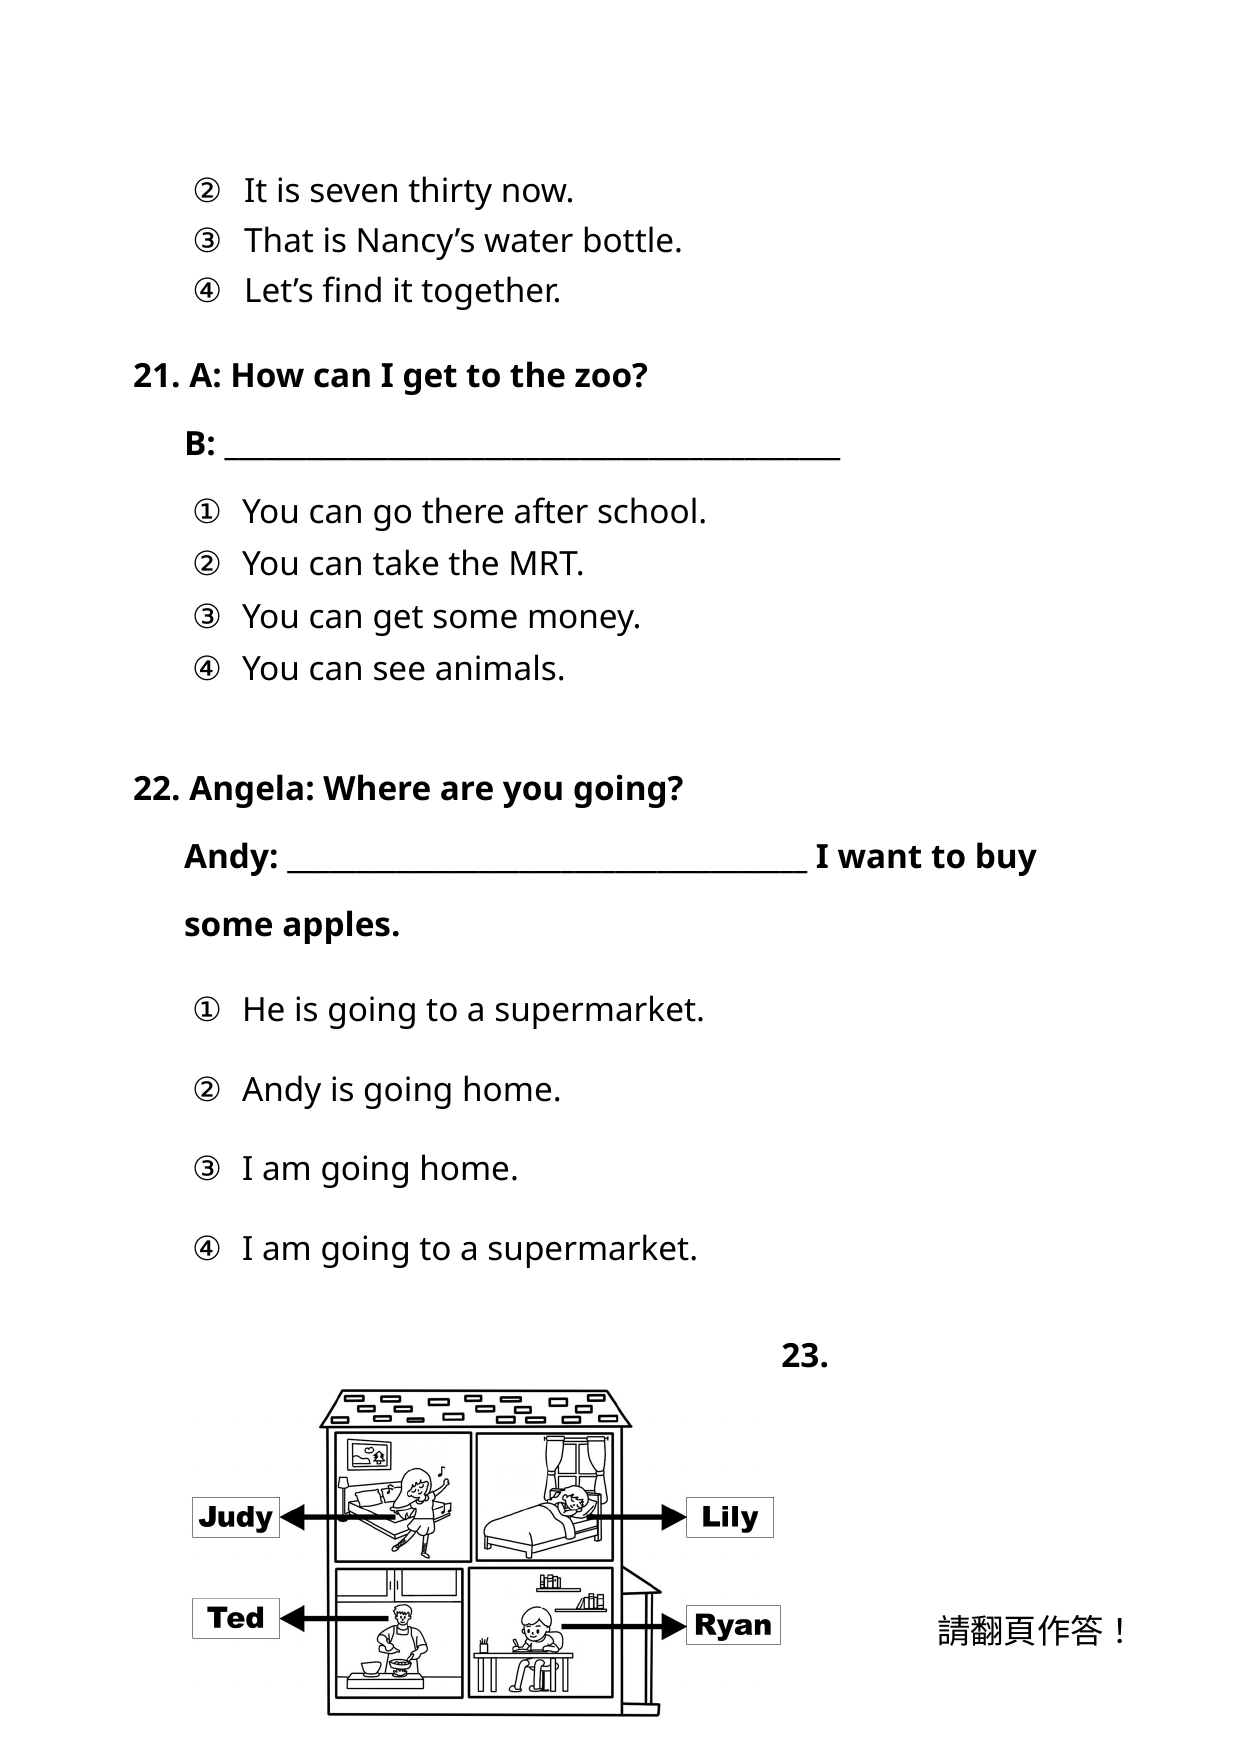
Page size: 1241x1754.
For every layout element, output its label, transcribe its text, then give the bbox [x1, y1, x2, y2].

list Let’s find it together. [192, 262, 1122, 312]
list That is Nancy’s water bottle. [192, 212, 1122, 262]
text Andy: ______________________________________ I want to buy some apples. [184, 833, 1122, 947]
list You can see animals. [192, 644, 1122, 690]
list I am going to a supermarket. [192, 1207, 1211, 1287]
list You can get some money. [192, 592, 1122, 638]
picture [187, 1376, 782, 1732]
list Andy is going home. [192, 1049, 1211, 1128]
text 21. A: How can I get to the zoo? [133, 352, 1122, 397]
text B: _____________________________________________ [184, 420, 1122, 465]
list He is going to a supermarket. [192, 969, 1211, 1049]
list It is seven thirty now. [192, 162, 1122, 212]
text 22. Angela: Where are you going? [133, 765, 1122, 810]
list You can go there after school. [192, 488, 1122, 533]
text 23. [133, 1332, 1122, 1378]
list You can take the MRT. [192, 540, 1122, 586]
list I am going home. [192, 1128, 1211, 1207]
